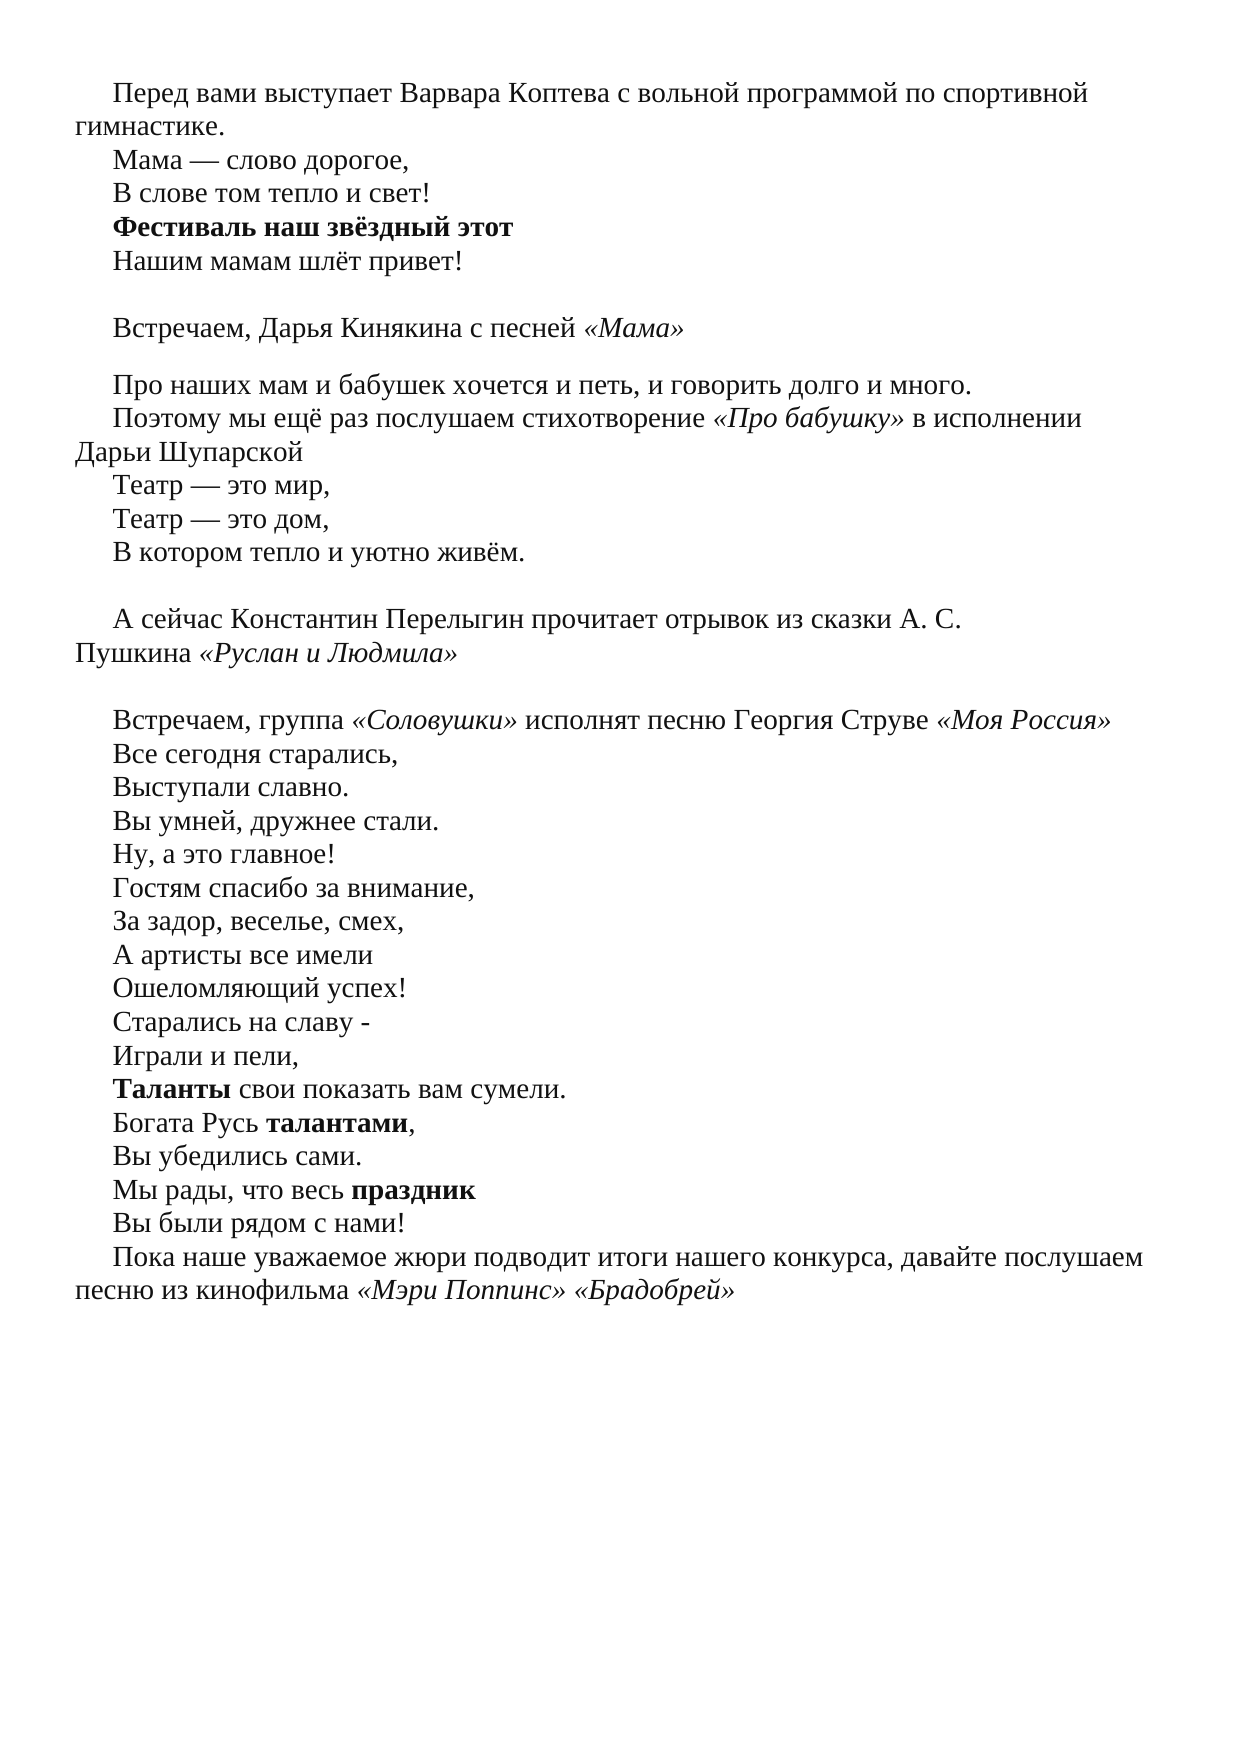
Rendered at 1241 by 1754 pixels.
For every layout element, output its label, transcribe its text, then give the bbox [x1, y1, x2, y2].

text Встречаем, группа «Соловушки» исполнят песню Георгия Струве «Моя Россия» [75, 702, 1165, 736]
text Богата Русь талантами, [75, 1105, 1165, 1138]
text Вы умней, дружнее стали. [75, 803, 1165, 836]
text Мы рады, что весь праздник [75, 1172, 1165, 1205]
text Гостям спасибо за внимание, [75, 870, 1165, 903]
text Театр — это мир, [75, 467, 1165, 501]
text Вы убедились сами. [75, 1138, 1165, 1172]
text Встречаем, Дарья Кинякина с песней «Мама» [75, 310, 1165, 343]
text А сейчас Константин Перелыгин прочитает отрывок из сказки А. С. Пушкина «Руслан и Людмила» [75, 602, 1165, 669]
text Ошеломляющий успех! [75, 971, 1165, 1004]
text Ну, а это главное! [75, 836, 1165, 870]
text Фестиваль наш звёздный этот [75, 209, 1165, 243]
text Играли и пели, [75, 1038, 1165, 1071]
text Нашим мамам шлёт привет! [75, 243, 1165, 276]
text Все сегодня старались, [75, 736, 1165, 769]
text Мама — слово дорогое, [75, 142, 1165, 176]
text В слове том тепло и свет! [75, 176, 1165, 209]
text Старались на славу - [75, 1004, 1165, 1038]
text А артисты все имели [75, 937, 1165, 971]
text За задор, веселье, смех, [75, 903, 1165, 937]
text Вы были рядом с нами! [75, 1205, 1165, 1239]
text Пока наше уважаемое жюри подводит итоги нашего конкурса, давайте послушаем песню из кинофильма «Мэри Поппинс» «Брадобрей» [75, 1239, 1165, 1306]
text Театр — это дом, [75, 501, 1165, 534]
text Выступали славно. [75, 769, 1165, 803]
text В котором тепло и уютно живём. [75, 534, 1165, 568]
text Поэтому мы ещё раз послушаем стихотворение «Про бабушку» в исполнении Дарьи Шупарской [75, 400, 1165, 467]
text Перед вами выступает Варвара Коптева с вольной программой по спортивной гимнастике. [75, 75, 1165, 142]
text Про наших мам и бабушек хочется и петь, и говорить долго и много. [75, 367, 1165, 400]
text Таланты свои показать вам сумели. [75, 1071, 1165, 1105]
